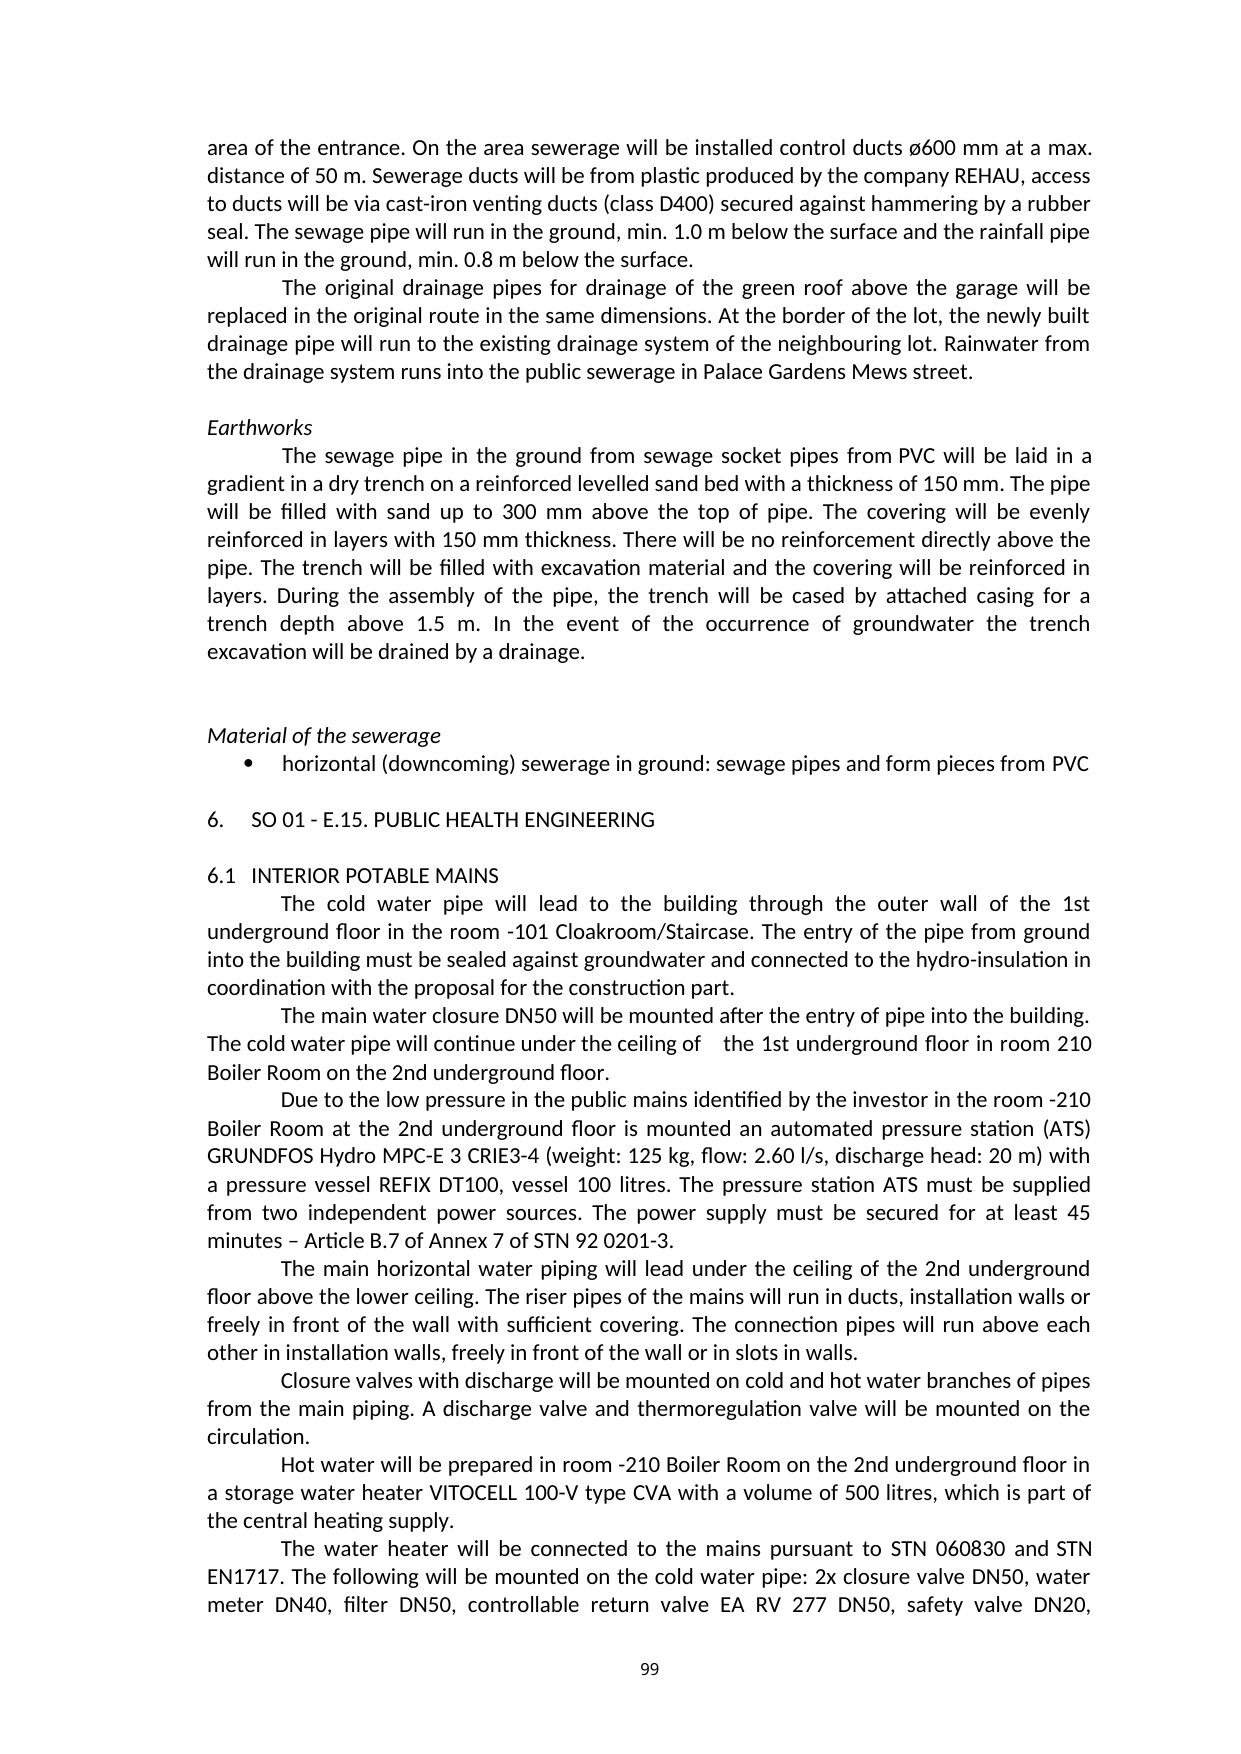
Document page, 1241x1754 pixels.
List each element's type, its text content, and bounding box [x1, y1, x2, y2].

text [207, 1534, 1092, 1618]
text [207, 133, 1092, 273]
list SO 01 - E.15. PUBLIC HEALTH ENGINEERING [207, 805, 1092, 833]
text The original drainage pipes for drainage of the green roof above the garage will be replaced in the original route in the same dimensions. At the border of the lot, the newly built drainage pipe will run to the existing drainage system of the neighbouring lot. Rainwater from the drainage system runs into the public sewerage in Palace Gardens Mews street. [207, 273, 1092, 385]
text Due to the low pressure in the public mains identified by the investor in the room -210 Boiler Room at the 2nd underground floor is mounted an automated pressure station (ATS) GRUNDFOS Hydro MPC-E 3 CRIE3-4 (weight: 125 kg, flow: 2.60 l/s, discharge head: 20 m) with a pressure vessel REFIX DT100, vessel 100 litres. The pressure station ATS must be supplied from two independent power sources. The power supply must be secured for at least 45 minutes – Article B.7 of Annex 7 of STN 92 0201-3. [207, 1086, 1092, 1254]
text The main horizontal water piping will lead under the ceiling of the 2nd underground floor above the lower ceiling. The riser pipes of the mains will run in ducts, installation walls or freely in front of the wall with sufficient covering. The connection pipes will run above each other in installation walls, freely in front of the wall or in slots in walls. [207, 1254, 1092, 1366]
text The cold water pipe will lead to the building through the outer wall of the 1st underground floor in the room -101 Cloakroom/Staircase. The entry of the pipe from ground into the building must be sealed against groundwater and connected to the hydro-insulation in coordination with the proposal for the construction part. [207, 889, 1092, 1002]
text Hot water will be prepared in room -210 Boiler Room on the 2nd underground floor in a storage water heater VITOCELL 100-V type CVA with a volume of 500 litres, which is part of the central heating supply. [207, 1450, 1092, 1534]
text Closure valves with discharge will be mounted on cold and hot water branches of pipes from the main piping. A discharge valve and thermoregulation valve will be mounted on the circulation. [207, 1366, 1092, 1450]
text Earthworks [207, 413, 1092, 441]
text The main water closure DN50 will be mounted after the entry of pipe into the building. The cold water pipe will continue under the ceiling of the 1st underground floor in room 210 Boiler Room on the 2nd underground floor. [207, 1002, 1092, 1086]
list horizontal (downcoming) sewerage in ground: sewage pipes and form pieces from PVC [244, 749, 1092, 777]
text Material of the sewerage [207, 721, 1092, 749]
text The sewage pipe in the ground from sewage socket pipes from PVC will be laid in a gradient in a dry trench on a reinforced levelled sand bed with a thickness of 150 mm. The pipe will be filled with sand up to 300 mm above the top of pipe. The covering will be evenly reinforced in layers with 150 mm thickness. There will be no reinforcement directly above the pipe. The trench will be filled with excavation material and the covering will be reinforced in layers. During the assembly of the pipe, the trench will be cased by attached casing for a trench depth above 1.5 m. In the event of the occurrence of groundwater the trench excavation will be drained by a drainage. [207, 441, 1092, 665]
list INTERIOR POTABLE MAINS [207, 861, 1092, 889]
